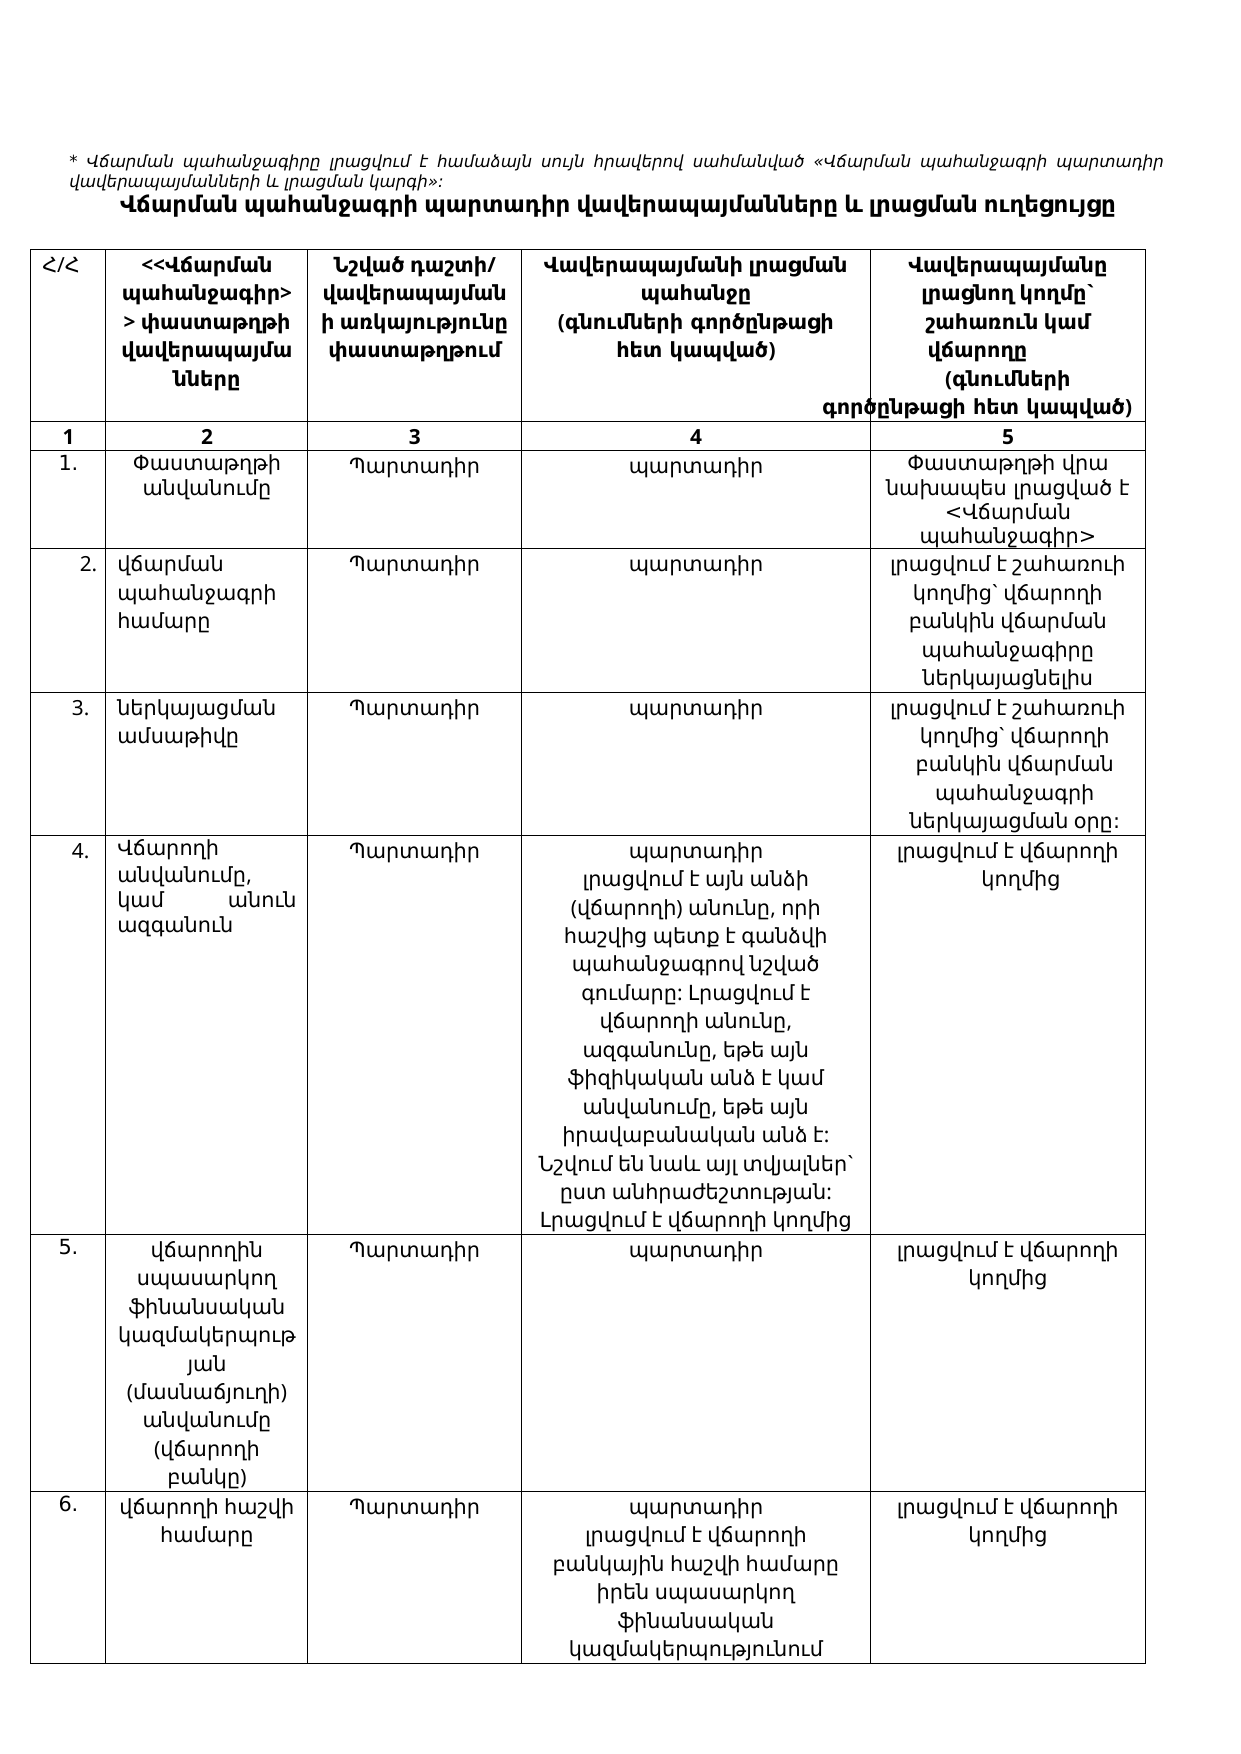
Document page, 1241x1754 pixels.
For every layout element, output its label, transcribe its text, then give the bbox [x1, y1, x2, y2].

table_cell վճարման պահանջագրի համարը [106, 549, 307, 692]
table_header Նշված դաշտի/ վավերապայմանի առկայությունը փաստաթղթում [308, 250, 521, 421]
table_cell Պարտադիր [308, 549, 521, 692]
table_header Հ/Հ [31, 250, 105, 421]
table_header Վավերապայմանը լրացնող կողմը` շահառուն կամ վճարողը (գնումների գործընթացի հետ կապված) [871, 250, 1145, 421]
table_cell [31, 836, 105, 1234]
table_cell պարտադիր [522, 1235, 870, 1491]
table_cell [522, 1492, 870, 1663]
table_cell վճարողին սպասարկող ֆինանսական կազմակերպության (մասնաճյուղի) անվանումը (վճարողի բանկը) [106, 1235, 307, 1491]
table_cell Պարտադիր [308, 693, 521, 835]
text * Վճարման պահանջագիրը լրացվում է համաձայն սույն հրավերով սահմանված «Վճարման պահանջագրի պարտադիր վավերապայմանների և լրացման կարգի»: [69, 152, 1166, 191]
table_cell 1 [31, 422, 105, 450]
table_cell պարտադիր լրացվում է այն անձի (վճարողի) անունը, որի հաշվից պետք է գանձվի պահանջագրով նշված գումարը: Լրացվում է վճարողի անունը, ազգանունը, եթե այն ֆիզիկական անձ է կամ անվանումը, եթե այն իրավաբանական անձ է: Նշվում են նաև այլ տվյալներ` ըստ անհրաժեշտության: Լրացվում է վճարողի կողմից [522, 836, 870, 1234]
text Վճարման պահանջագրի պարտադիր վավերապայմանները և լրացման ուղեցույցը [69, 191, 1166, 218]
table_cell պարտադիր [522, 693, 870, 835]
table_cell Պարտադիր [308, 451, 521, 548]
table_cell Փաստաթղթի վրա նախապես լրացված է <Վճարման պահանջագիր> [871, 451, 1145, 548]
table_cell 1. [31, 451, 105, 548]
table_cell պարտադիր [522, 451, 870, 548]
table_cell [106, 1492, 307, 1663]
table_cell 3 [308, 422, 521, 450]
table_cell լրացվում է վճարողի կողմից [871, 836, 1145, 1234]
table_cell Պարտադիր [308, 1235, 521, 1491]
table_cell 5. [31, 1235, 105, 1491]
table_cell 2 [106, 422, 307, 450]
table_cell լրացվում է վճարողի կողմից [871, 1235, 1145, 1491]
table_cell [31, 693, 105, 835]
table_header Վավերապայմանի լրացման պահանջը (գնումների գործընթացի հետ կապված) [522, 250, 870, 421]
table_cell լրացվում է շահառուի կողմից` վճարողի բանկին վճարման պահանջագրի ներկայացման օրը: [871, 693, 1145, 835]
table_cell ներկայացման ամսաթիվը [106, 693, 307, 835]
table_cell 5 [871, 422, 1145, 450]
table_cell Վճարողի անվանումը, կամ անուն ազգանուն [106, 836, 307, 1234]
table_cell Փաստաթղթի անվանումը [106, 451, 307, 548]
table_cell լրացվում է շահառուի կողմից` վճարողի բանկին վճարման պահանջագիրը ներկայացնելիս [871, 549, 1145, 692]
table_cell 4 [522, 422, 870, 450]
table_cell Պարտադիր [308, 1492, 521, 1663]
table_cell [31, 549, 105, 692]
table_cell պարտադիր [522, 549, 870, 692]
table_cell 6. [31, 1492, 105, 1663]
table_header <<Վճարման պահանջագիր>> փաստաթղթի վավերապայմանները [106, 250, 307, 421]
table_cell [871, 1492, 1145, 1663]
table_cell Պարտադիր [308, 836, 521, 1234]
